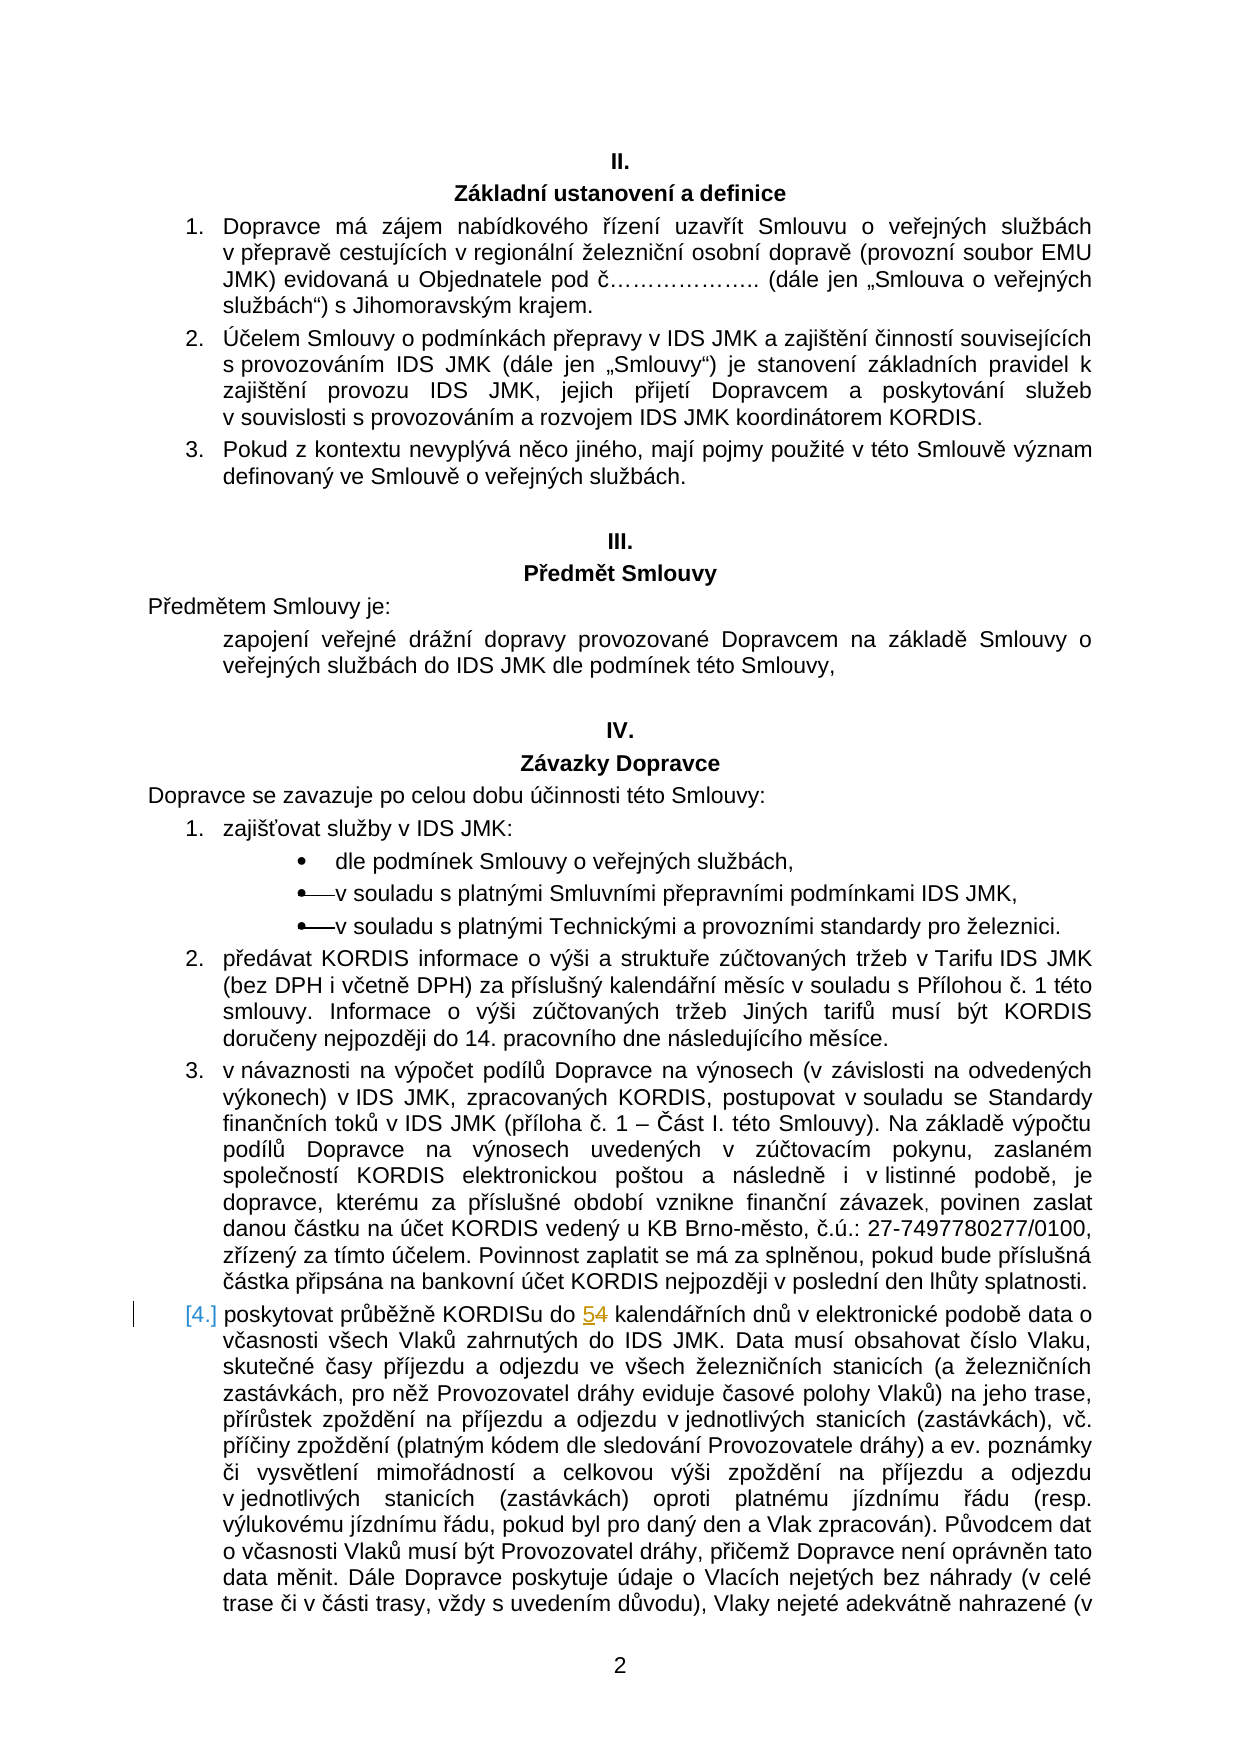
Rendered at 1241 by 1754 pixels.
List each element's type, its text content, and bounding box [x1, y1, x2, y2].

text Základní ustanovení a definice [148, 180, 1092, 207]
text zapojení veřejné drážní dopravy provozované Dopravcem na základě Smlouvy o veřejných službách do IDS JMK dle podmínek této Smlouvy, [223, 626, 1092, 678]
text Předmětem Smlouvy je: [148, 593, 1092, 619]
list předávat KORDIS informace o výši a struktuře zúčtovaných tržeb v Tarifu IDS JMK (bez DPH i včetně DPH) za příslušný kalendářní měsíc v souladu s Přílohou č. 1 této smlouvy. Informace o výši zúčtovaných tržeb Jiných tarifů musí být KORDIS doručeny nejpozději do 14. pracovního dne následujícího měsíce. [185, 945, 1092, 1051]
list zajišťovat služby v IDS JMK: [185, 815, 1092, 841]
list Pokud z kontextu nevyplývá něco jiného, mají pojmy použité v této Smlouvě význam definovaný ve Smlouvě o veřejných službách. [185, 436, 1092, 489]
text III. [148, 528, 1092, 554]
text Závazky Dopravce [148, 750, 1092, 776]
list Účelem Smlouvy o podmínkách přepravy v IDS JMK a zajištění činností souvisejících s provozováním IDS JMK (dále jen „Smlouvy“) je stanovení základních pravidel k zajištění provozu IDS JMK, jejich přijetí Dopravcem a poskytování služeb v souvislosti s provozováním a rozvojem IDS JMK koordinátorem KORDIS. [185, 324, 1092, 430]
list v návaznosti na výpočet podílů Dopravce na výnosech (v závislosti na odvedených výkonech) v IDS JMK, zpracovaných KORDIS, postupovat v souladu se Standardy finančních toků v IDS JMK (příloha č. 1 – Část I. této Smlouvy). Na základě výpočtu podílů Dopravce na výnosech uvedených v zúčtovacím pokynu, zaslaném společností KORDIS elektronickou poštou a následně i v listinné podobě, je dopravce, kterému za příslušné období vznikne finanční závazek, povinen zaslat danou částku na účet KORDIS vedený u KB Brno-město, č.ú.: 27-7497780277/0100, zřízený za tímto účelem. Povinnost zaplatit se má za splněnou, pokud bude příslušná částka připsána na bankovní účet KORDIS nejpozději v poslední den lhůty splatnosti. [185, 1057, 1092, 1294]
text II. [148, 148, 1092, 174]
list v souladu s platnými Technickými a provozními standardy pro železnici. [298, 913, 1092, 939]
text IV. [148, 717, 1092, 743]
text Dopravce se zavazuje po celou dobu účinnosti této Smlouvy: [148, 782, 1092, 809]
text Předmět Smlouvy [148, 560, 1092, 587]
list v souladu s platnými Smluvními přepravními podmínkami IDS JMK, [298, 880, 1092, 907]
list Dopravce má zájem nabídkového řízení uzavřít Smlouvu o veřejných službách v přepravě cestujících v regionální železniční osobní dopravě (provozní soubor EMU JMK) evidovaná u Objednatele pod č……………….. (dále jen „Smlouva o veřejných službách“) s Jihomoravským krajem. [185, 213, 1092, 318]
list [185, 1301, 1092, 1617]
list dle podmínek Smlouvy o veřejných službách, [298, 848, 1092, 874]
